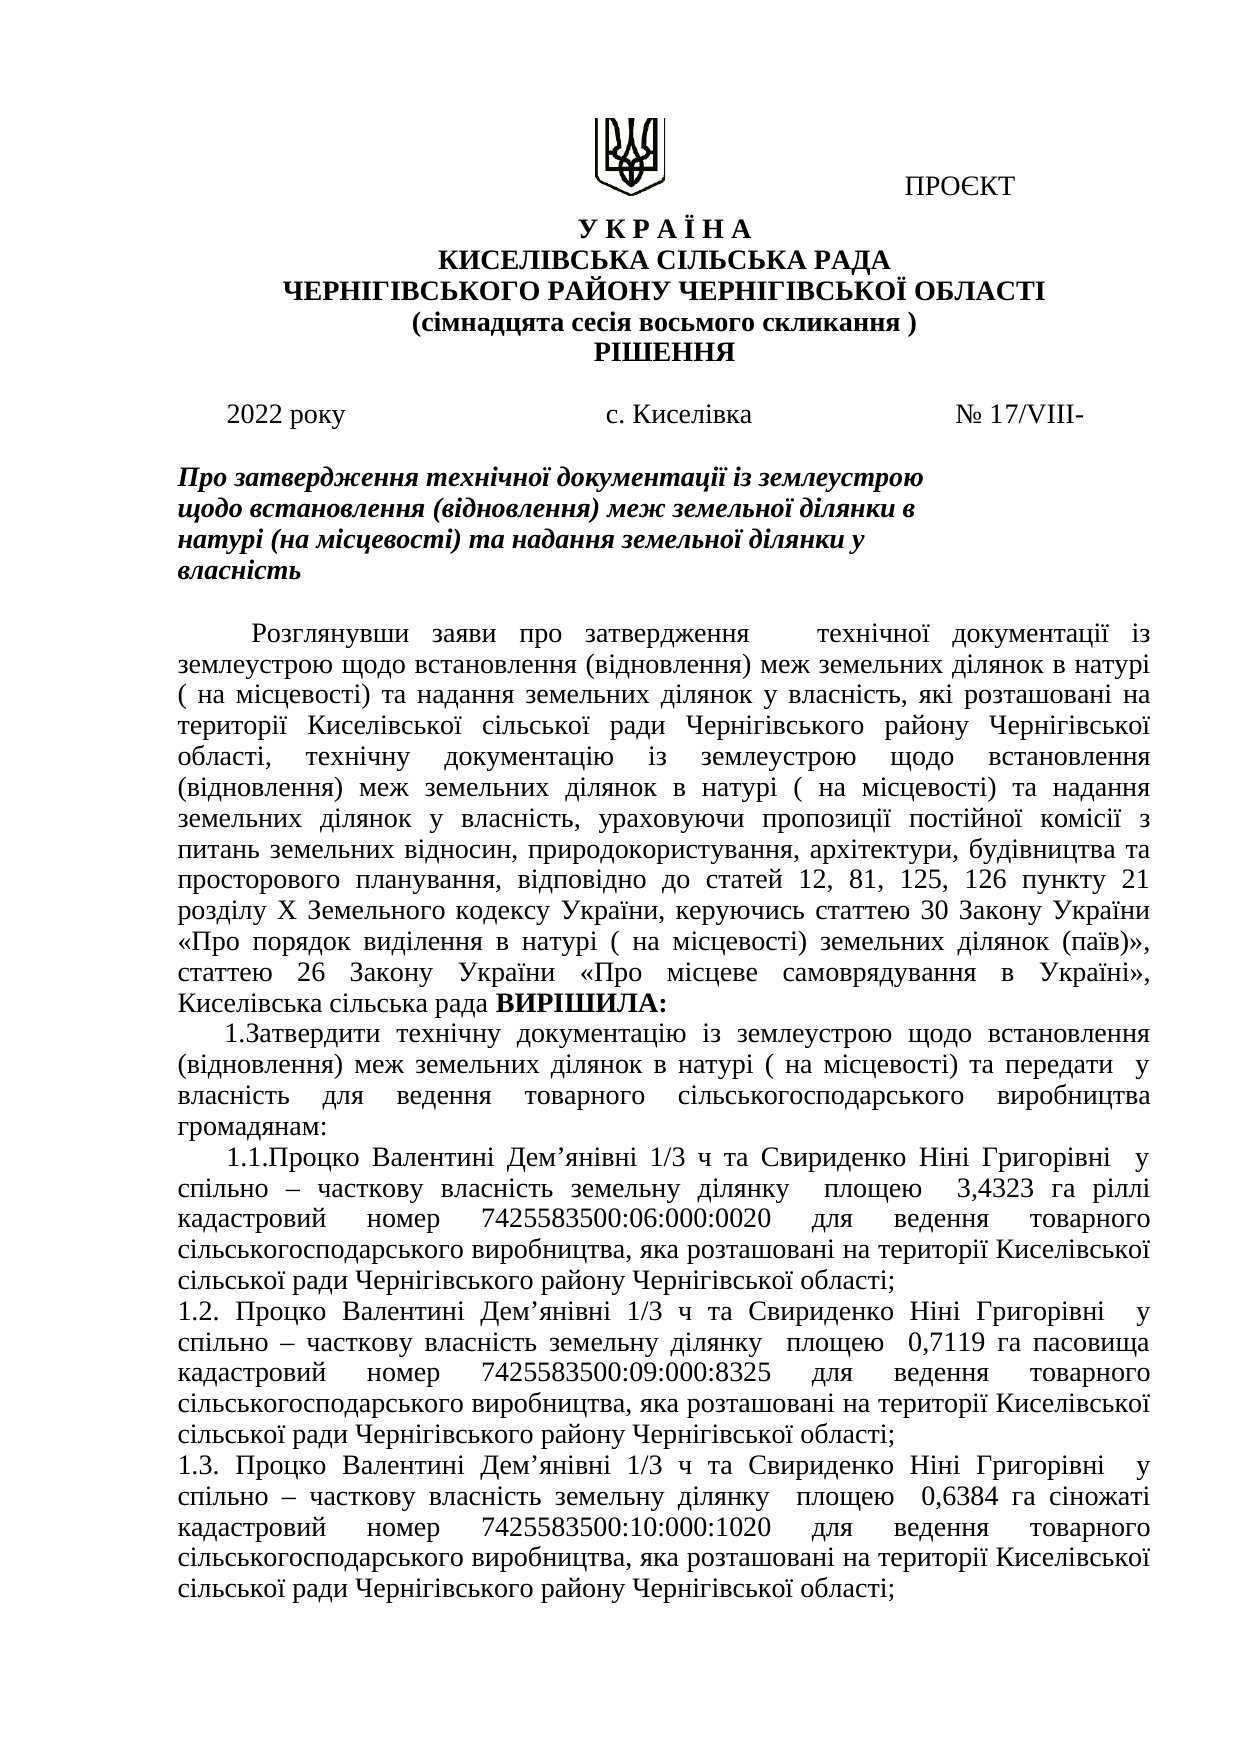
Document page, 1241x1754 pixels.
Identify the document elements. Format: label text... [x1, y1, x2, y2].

text Про затвердження технічної документації із землеустрою щодо встановлення (відновлення) меж земельної ділянки в натурі (на місцевості) та надання земельної ділянки у власність [177, 462, 927, 585]
text РІШЕННЯ [177, 337, 1152, 368]
text (сімнадцята сесія восьмого скликання ) [177, 307, 1152, 337]
text 1.2. Процко Валентині Дем’янівні 1/3 ч та Свириденко Ніні Григорівні у спільно – часткову власність земельну ділянку площею 0,7119 га пасовища кадастровий номер 7425583500:09:000:8325 для ведення товарного сільськогосподарського виробництва, яка розташовані на території Киселівської сільської ради Чернігівського району Чернігівської області; [177, 1296, 1152, 1449]
text КИСЕЛІВСЬКА СІЛЬСЬКА РАДА [177, 245, 1152, 276]
text У К Р А Ї Н А [177, 214, 1152, 245]
text ПРОЄКТ [177, 118, 1152, 214]
picture [595, 118, 666, 196]
text ЧЕРНІГІВСЬКОГО РАЙОНУ ЧЕРНІГІВСЬКОЇ ОБЛАСТІ [177, 276, 1152, 307]
text 1.3. Процко Валентині Дем’янівні 1/3 ч та Свириденко Ніні Григорівні у спільно – часткову власність земельну ділянку площею 0,6384 га сіножаті кадастровий номер 7425583500:10:000:1020 для ведення товарного сільськогосподарського виробництва, яка розташовані на території Киселівської сільської ради Чернігівського району Чернігівської області; [177, 1449, 1152, 1604]
text Розглянувши заяви про затвердження технічної документації із землеустрою щодо встановлення (відновлення) меж земельних ділянок в натурі ( на місцевості) та надання земельних ділянок у власність, які розташовані на території Киселівської сільської ради Чернігівського району Чернігівської області, технічну документацію із землеустрою щодо встановлення (відновлення) меж земельних ділянок в натурі ( на місцевості) та надання земельних ділянок у власність, ураховуючи пропозиції постійної комісії з питань земельних відносин, природокористування, архітектури, будівництва та просторового планування, відповідно до статей 12, 81, 125, 126 пункту 21 розділу Х Земельного кодексу України, керуючись статтею 30 Закону України «Про порядок виділення в натурі ( на місцевості) земельних ділянок (паїв)», статтею 26 Закону України «Про місцеве самоврядування в Україні», Киселівська сільська рада ВИРІШИЛА: [177, 617, 1152, 1018]
text 1.Затвердити технічну документацію із землеустрою щодо встановлення (відновлення) меж земельних ділянок в натурі ( на місцевості) та передати у власність для ведення товарного сільськогосподарського виробництва громадянам: [177, 1018, 1152, 1141]
text 1.1.Процко Валентині Дем’янівні 1/3 ч та Свириденко Ніні Григорівні у спільно – часткову власність земельну ділянку площею 3,4323 га ріллі кадастровий номер 7425583500:06:000:0020 для ведення товарного сільськогосподарського виробництва, яка розташовані на території Киселівської сільської ради Чернігівського району Чернігівської області; [177, 1141, 1152, 1296]
text 2022 року с. Киселівка № 17/VІІІ- [177, 399, 1152, 429]
